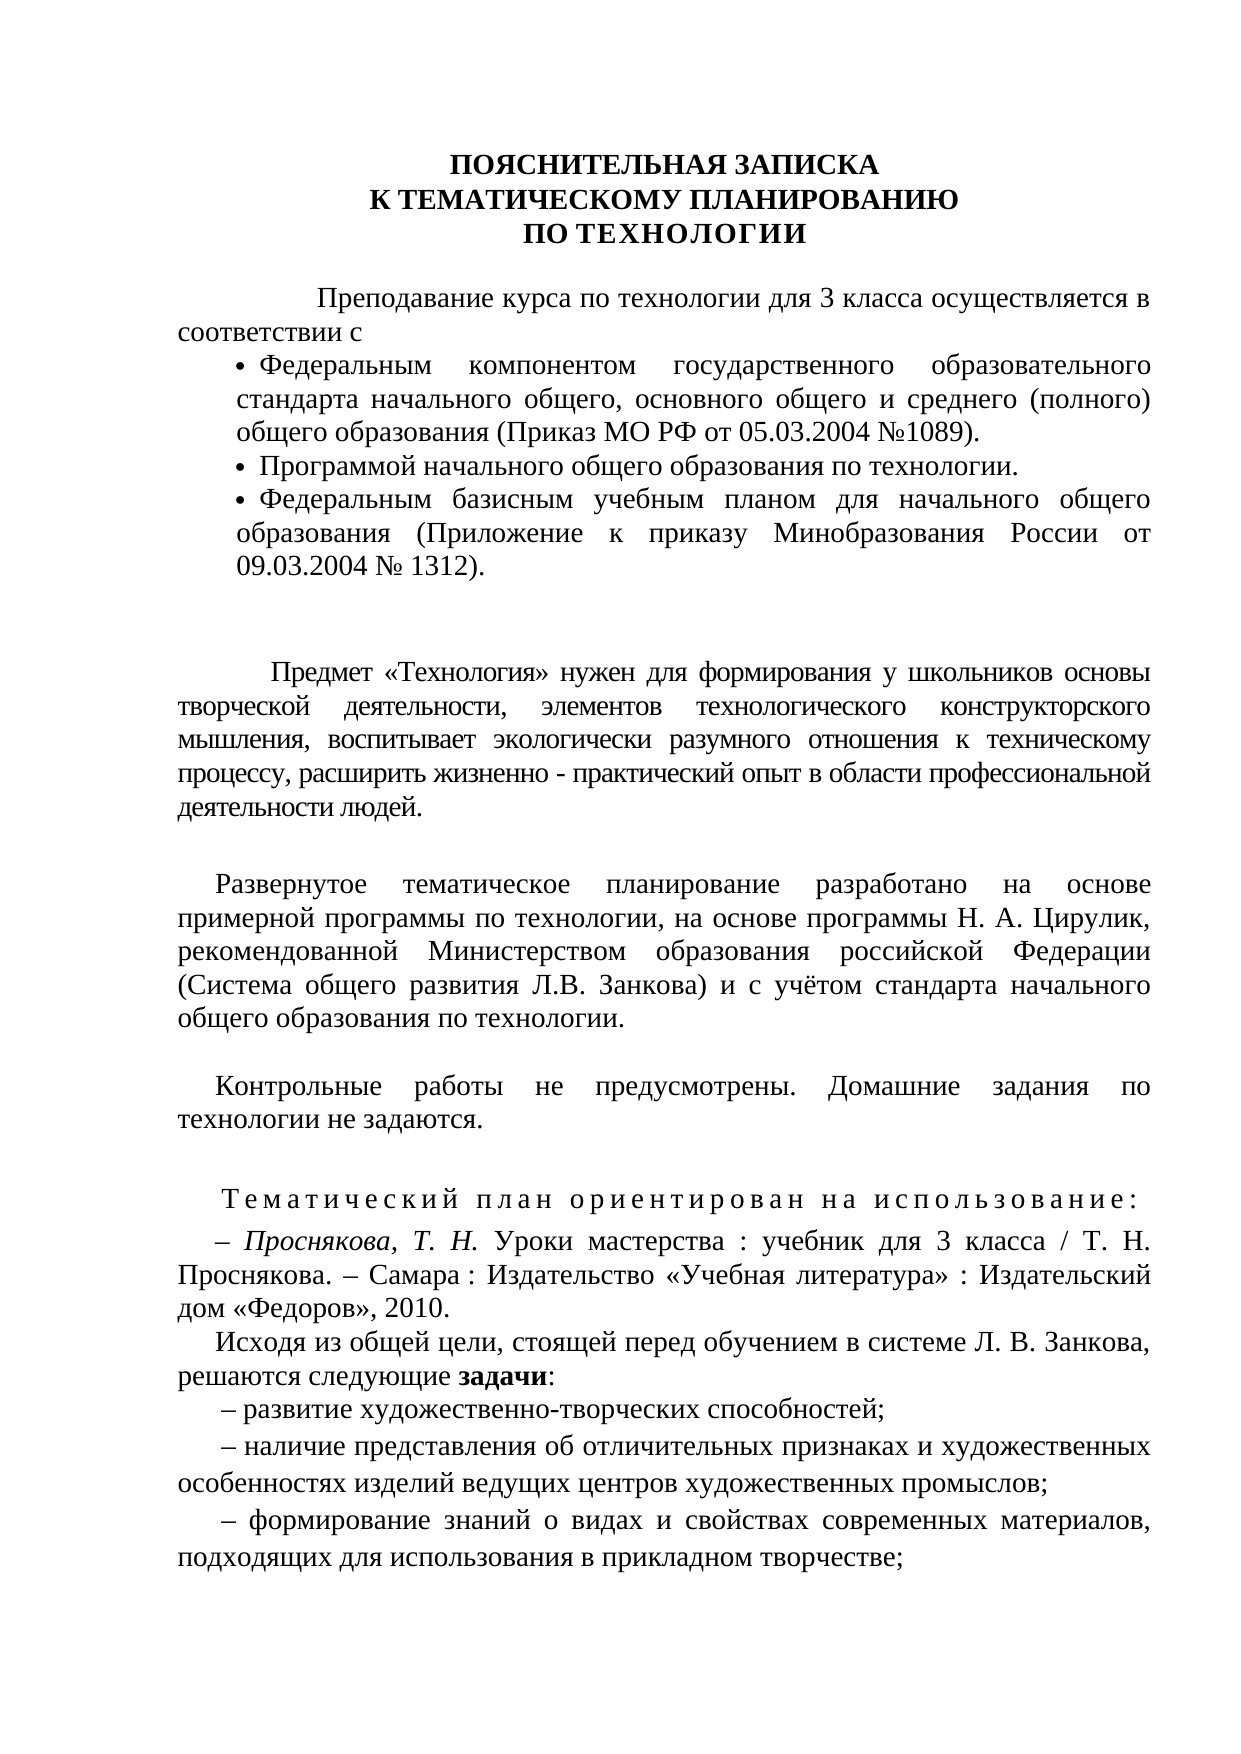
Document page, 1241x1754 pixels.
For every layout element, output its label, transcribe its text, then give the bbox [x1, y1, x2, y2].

text Предмет «Технология» нужен для формирования у школьников основы творческой деятельности, элементов технологического конструкторского мышления, воспитывает экологически разумного отношения к техническому процессу, расширить жизненно - практический опыт в области профессиональной деятельности людей. [177, 654, 1152, 822]
text – формирование знаний о видах и свойствах современных материалов, подходящих для использования в прикладном творчестве; [177, 1502, 1152, 1572]
text Исходя из общей цели, стоящей перед обучением в системе Л. В. Занкова, решаются следующие задачи: [177, 1324, 1152, 1391]
text Преподавание курса по технологии для 3 класса осуществляется в соответствии с [177, 280, 1152, 347]
text Развернутое тематическое планирование разработано на основе примерной программы по технологии, на основе программы Н. А. Цирулик, рекомендованной Министерством образования российской Федерации (Система общего развития Л.В. Занкова) и с учётом стандарта начального общего образования по технологии. [177, 866, 1152, 1034]
text – наличие представления об отличительных признаках и художественных особенностях изделий ведущих центров художественных промыслов; [177, 1428, 1152, 1498]
text Тематический план ориентирован на использование: [177, 1181, 1152, 1215]
list Федеральным базисным учебным планом для начального общего образования (Приложение к приказу Минобразования России от 09.03.2004 № 1312). [236, 481, 1152, 582]
text Пояснительная записка к тематическому планированию по ТЕХНОЛОГИи [177, 147, 1152, 250]
list Программой начального общего образования по технологии. [236, 448, 1152, 481]
text – Проснякова, Т. Н. Уроки мастерства : учебник для 3 класса / Т. Н. Проснякова. – Самара : Издательство «Учебная литература» : Издательский дом «Федоров», 2010. [177, 1223, 1152, 1324]
text Контрольные работы не предусмотрены. Домашние задания по технологии не задаются. [177, 1068, 1152, 1135]
list Федеральным компонентом государственного образовательного стандарта начального общего, основного общего и среднего (полного) общего образования (Приказ МО РФ от 05.03.2004 №1089). [236, 347, 1152, 448]
text – развитие художественно-творческих способностей; [177, 1391, 1152, 1425]
